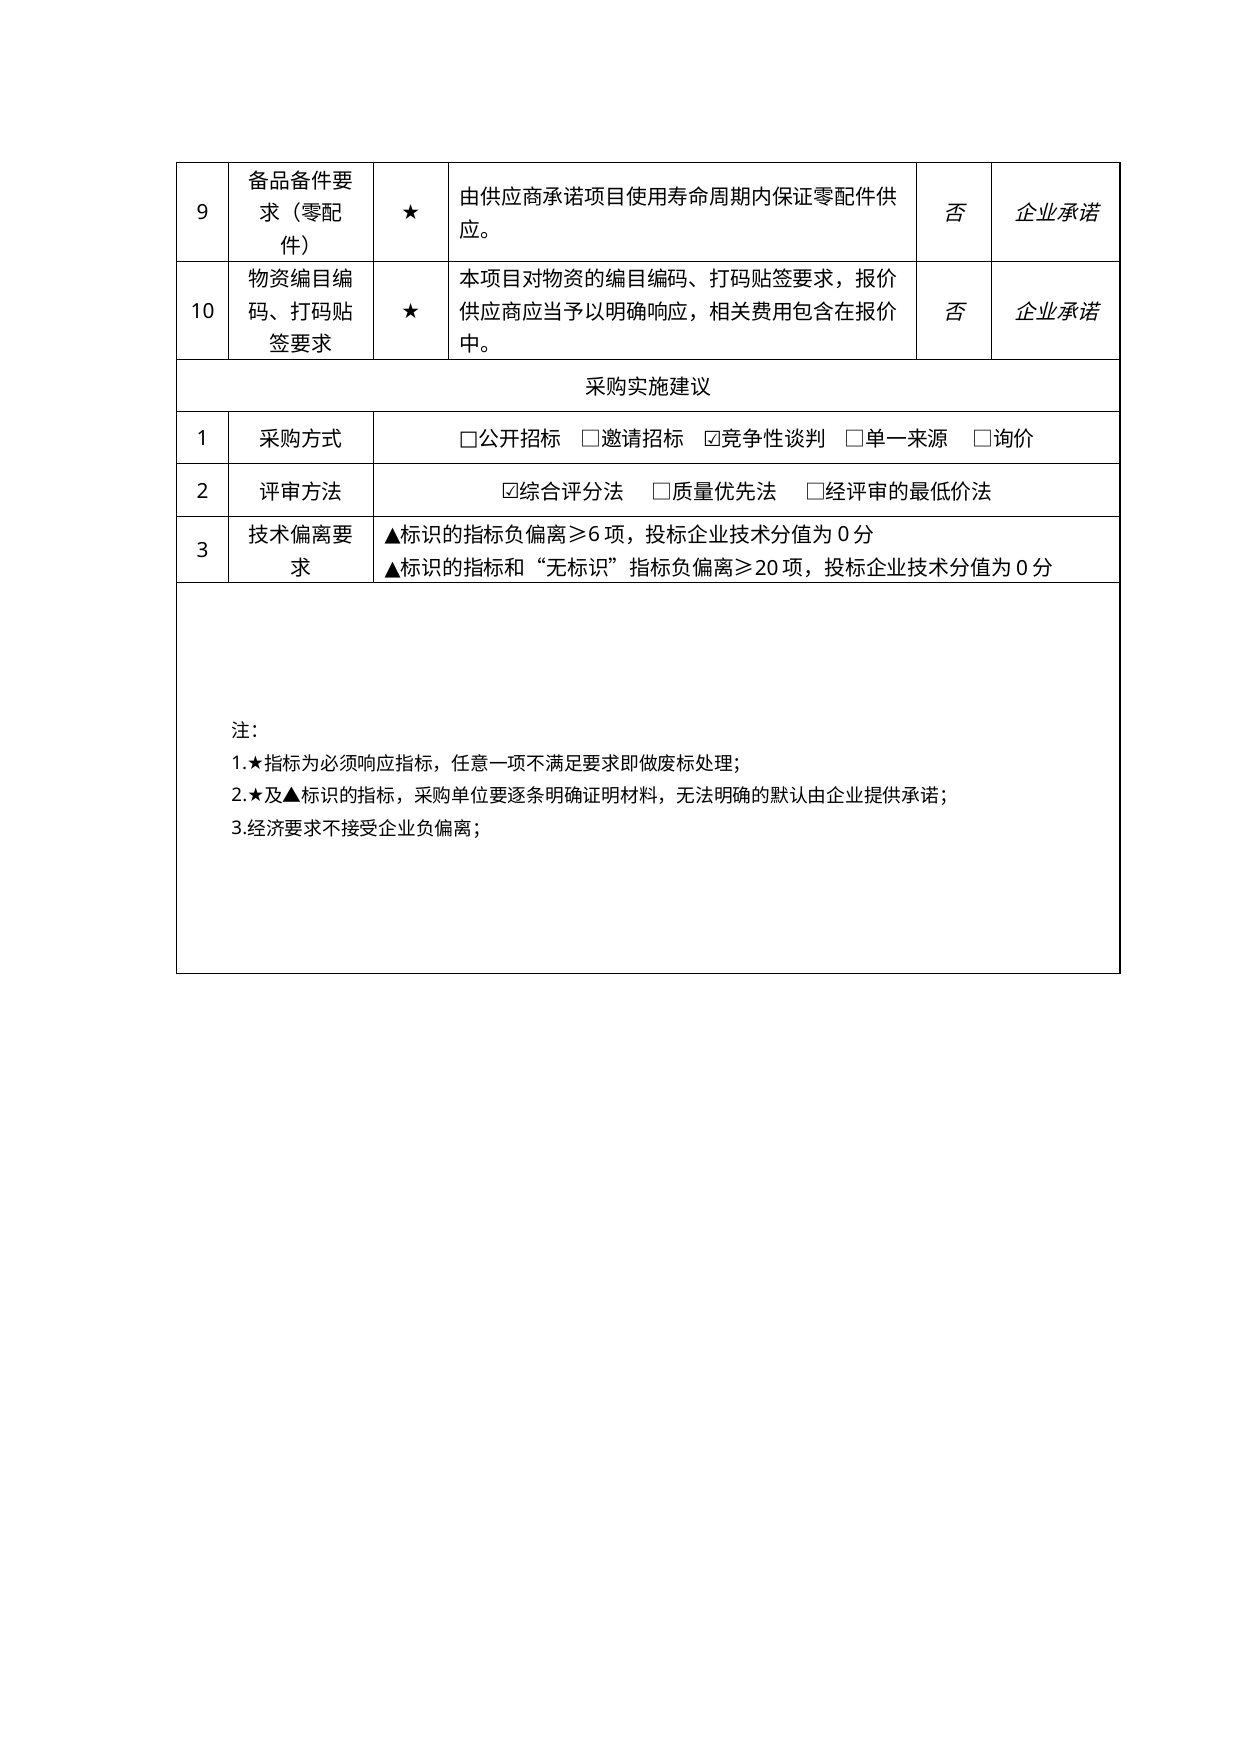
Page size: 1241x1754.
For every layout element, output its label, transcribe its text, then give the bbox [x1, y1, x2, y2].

table_cell 本项目对物资的编目编码、打码贴签要求，报价供应商应当予以明确响应，相关费用包含在报价中。 [449, 262, 916, 359]
table_cell 否 [917, 163, 991, 261]
table_cell 否 [917, 262, 991, 359]
table_cell 评审方法 [229, 464, 373, 516]
table_cell ☑综合评分法 □质量优先法 □经评审的最低价法 [374, 464, 1119, 516]
table_cell 由供应商承诺项目使用寿命周期内保证零配件供应。 [449, 163, 916, 261]
table_cell ▲标识的指标负偏离≥6项，投标企业技术分值为0分 ▲标识的指标和“无标识”指标负偏离≥20项，投标企业技术分值为0分 [374, 517, 1119, 582]
table_cell 1 [177, 412, 228, 463]
table_cell 采购实施建议 [177, 360, 1119, 411]
table_cell 企业承诺 [992, 262, 1119, 359]
table_cell 3 [177, 517, 228, 582]
table_cell 采购方式 [229, 412, 373, 463]
table_cell 企业承诺 [992, 163, 1119, 261]
table_cell 备品备件要求（零配件） [229, 163, 373, 261]
table_cell ★ [374, 262, 448, 359]
table_cell 9 [177, 163, 228, 261]
table_cell ★ [374, 163, 448, 261]
table_cell 2 [177, 464, 228, 516]
table_cell 技术偏离要求 [229, 517, 373, 582]
table_cell 注： 1.★指标为必须响应指标，任意一项不满足要求即做废标处理； 2.★及▲标识的指标，采购单位要逐条明确证明材料，无法明确的默认由企业提供承诺； 3.经济要求不接受企业负偏离； [177, 583, 1119, 973]
table_cell 10 [177, 262, 228, 359]
table_cell 物资编目编码、打码贴签要求 [229, 262, 373, 359]
table_cell □公开招标 □邀请招标 ☑竞争性谈判 □单一来源 □询价 [374, 412, 1119, 463]
